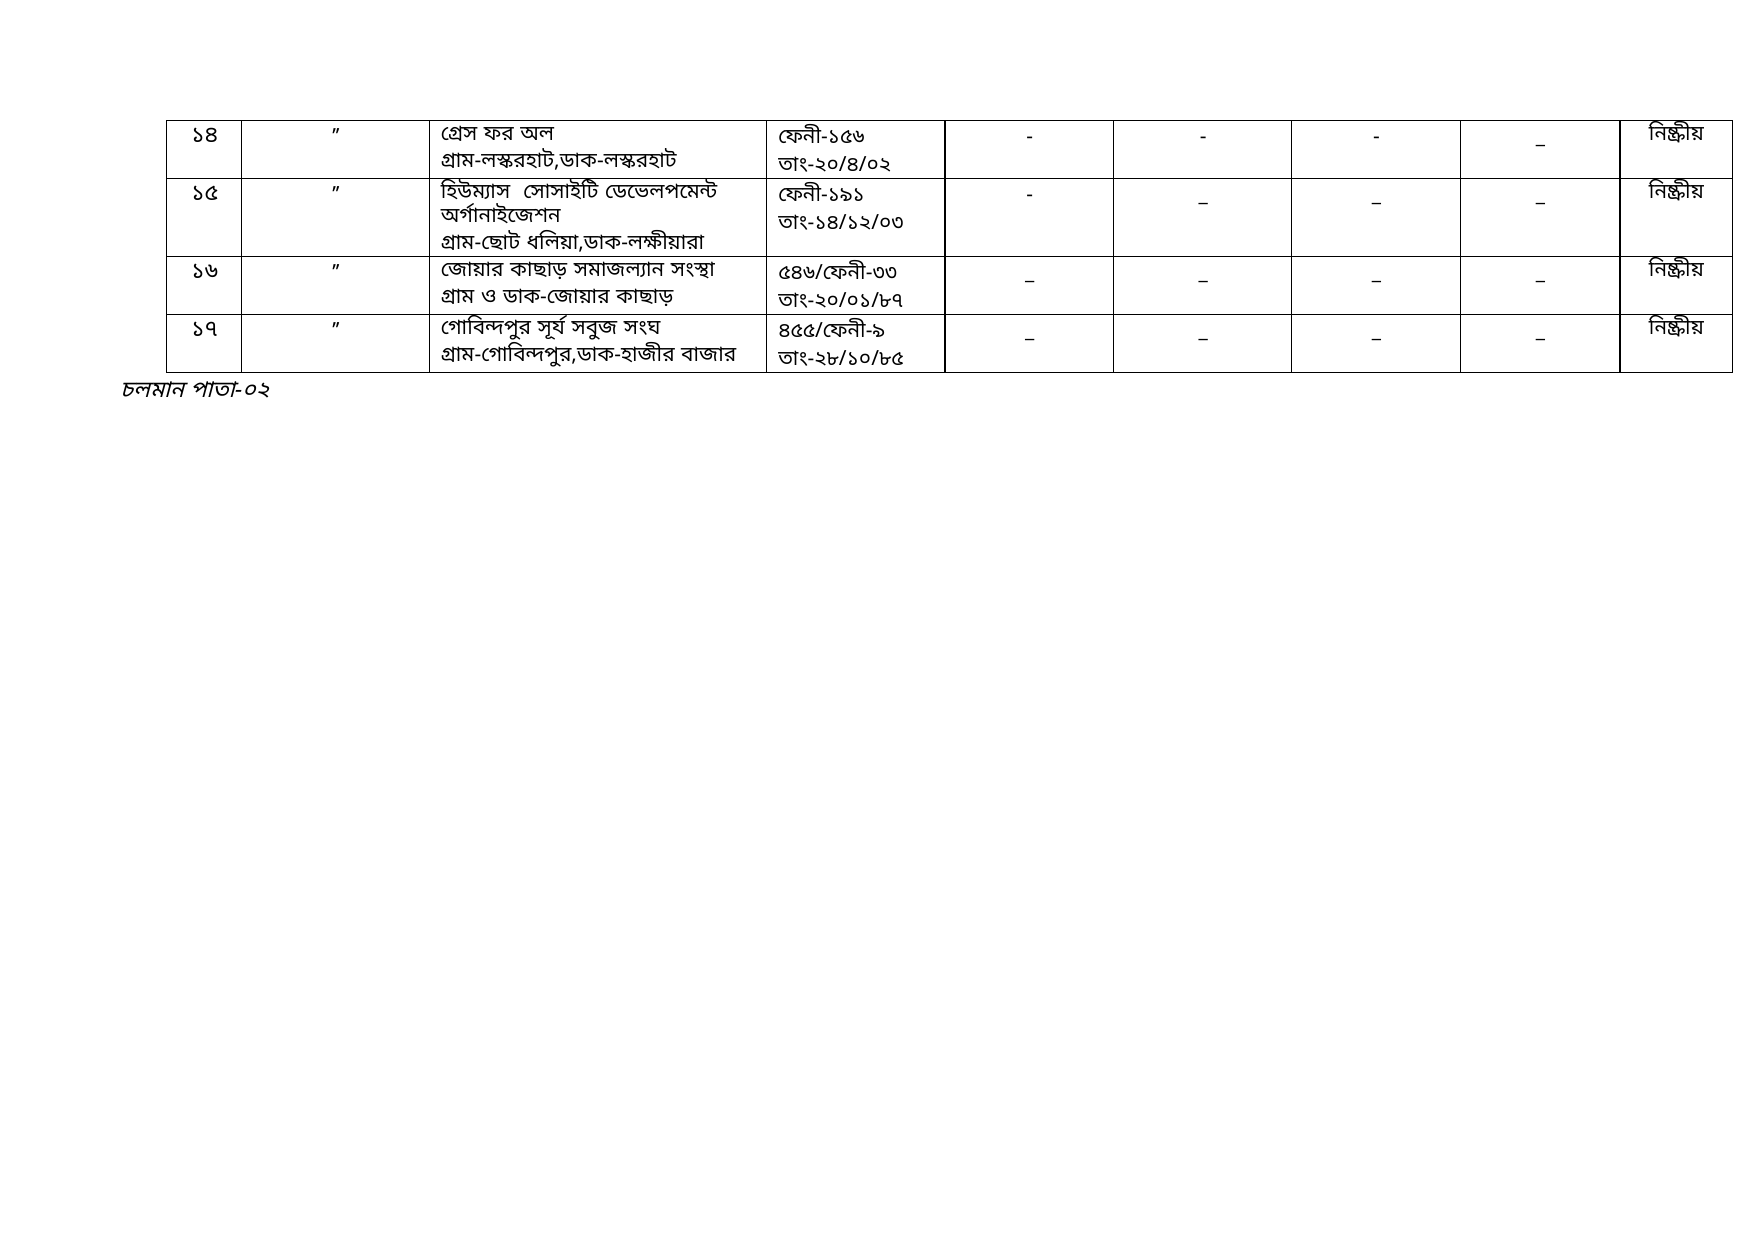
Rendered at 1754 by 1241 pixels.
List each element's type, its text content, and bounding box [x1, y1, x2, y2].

table_cell ১৫ [167, 179, 241, 256]
table_cell ৫৪৬/ফেনী-৩৩ তাং-২০/০১/৮৭ [767, 257, 944, 314]
table_cell _ [946, 257, 1113, 314]
table_cell ফেনী-১৯১ তাং-১৪/১২/০৩ [767, 179, 944, 256]
table_cell - [946, 121, 1113, 178]
table_cell _ [1461, 257, 1619, 314]
table_cell _ [1292, 315, 1460, 372]
table_cell ফেনী-১৫৬ তাং-২০/৪/০২ [767, 121, 944, 178]
table_cell ১৬ [167, 257, 241, 314]
table_cell _ [1114, 315, 1291, 372]
table_cell নিষ্ক্রীয় [1621, 179, 1732, 256]
table_cell ’’ [242, 315, 429, 372]
table_cell _ [1114, 179, 1291, 256]
table_cell নিষ্ক্রীয় [1621, 121, 1732, 178]
table_cell হিউম্যাস সোসাইটি ডেভেলপমেন্ট অর্গানাইজেশন গ্রাম-ছোট ধলিয়া,ডাক-লক্ষীয়ারা [430, 179, 766, 256]
text চলমান পাতা-০২ [120, 373, 1634, 407]
table_cell ১৭ [167, 315, 241, 372]
table_cell _ [1292, 257, 1460, 314]
table_cell ’’ [242, 257, 429, 314]
table_cell - [1114, 121, 1291, 178]
table_cell গোবিন্দপুর সূর্য সবুজ সংঘ গ্রাম-গোবিন্দপুর,ডাক-হাজীর বাজার [430, 315, 766, 372]
table_cell নিষ্ক্রীয় [1621, 315, 1732, 372]
table_cell গ্রেস ফর অল গ্রাম-লস্করহাট,ডাক-লস্করহাট [430, 121, 766, 178]
table_cell নিষ্ক্রীয় [1621, 257, 1732, 314]
table_cell ৪৫৫/ফেনী-৯ তাং-২৮/১০/৮৫ [767, 315, 944, 372]
table_cell ১৪ [167, 121, 241, 178]
table_cell ’’ [242, 121, 429, 178]
table_cell _ [1461, 315, 1619, 372]
table_cell _ [1292, 179, 1460, 256]
table_cell - [1292, 121, 1460, 178]
table_cell _ [1461, 179, 1619, 256]
table_cell _ [1461, 121, 1619, 178]
table_cell ’’ [242, 179, 429, 256]
table_cell _ [946, 315, 1113, 372]
table_cell _ [1114, 257, 1291, 314]
table_cell জোয়ার কাছাড় সমাজল্যান সংস্থা গ্রাম ও ডাক-জোয়ার কাছাড় [430, 257, 766, 314]
table_cell - [946, 179, 1113, 256]
